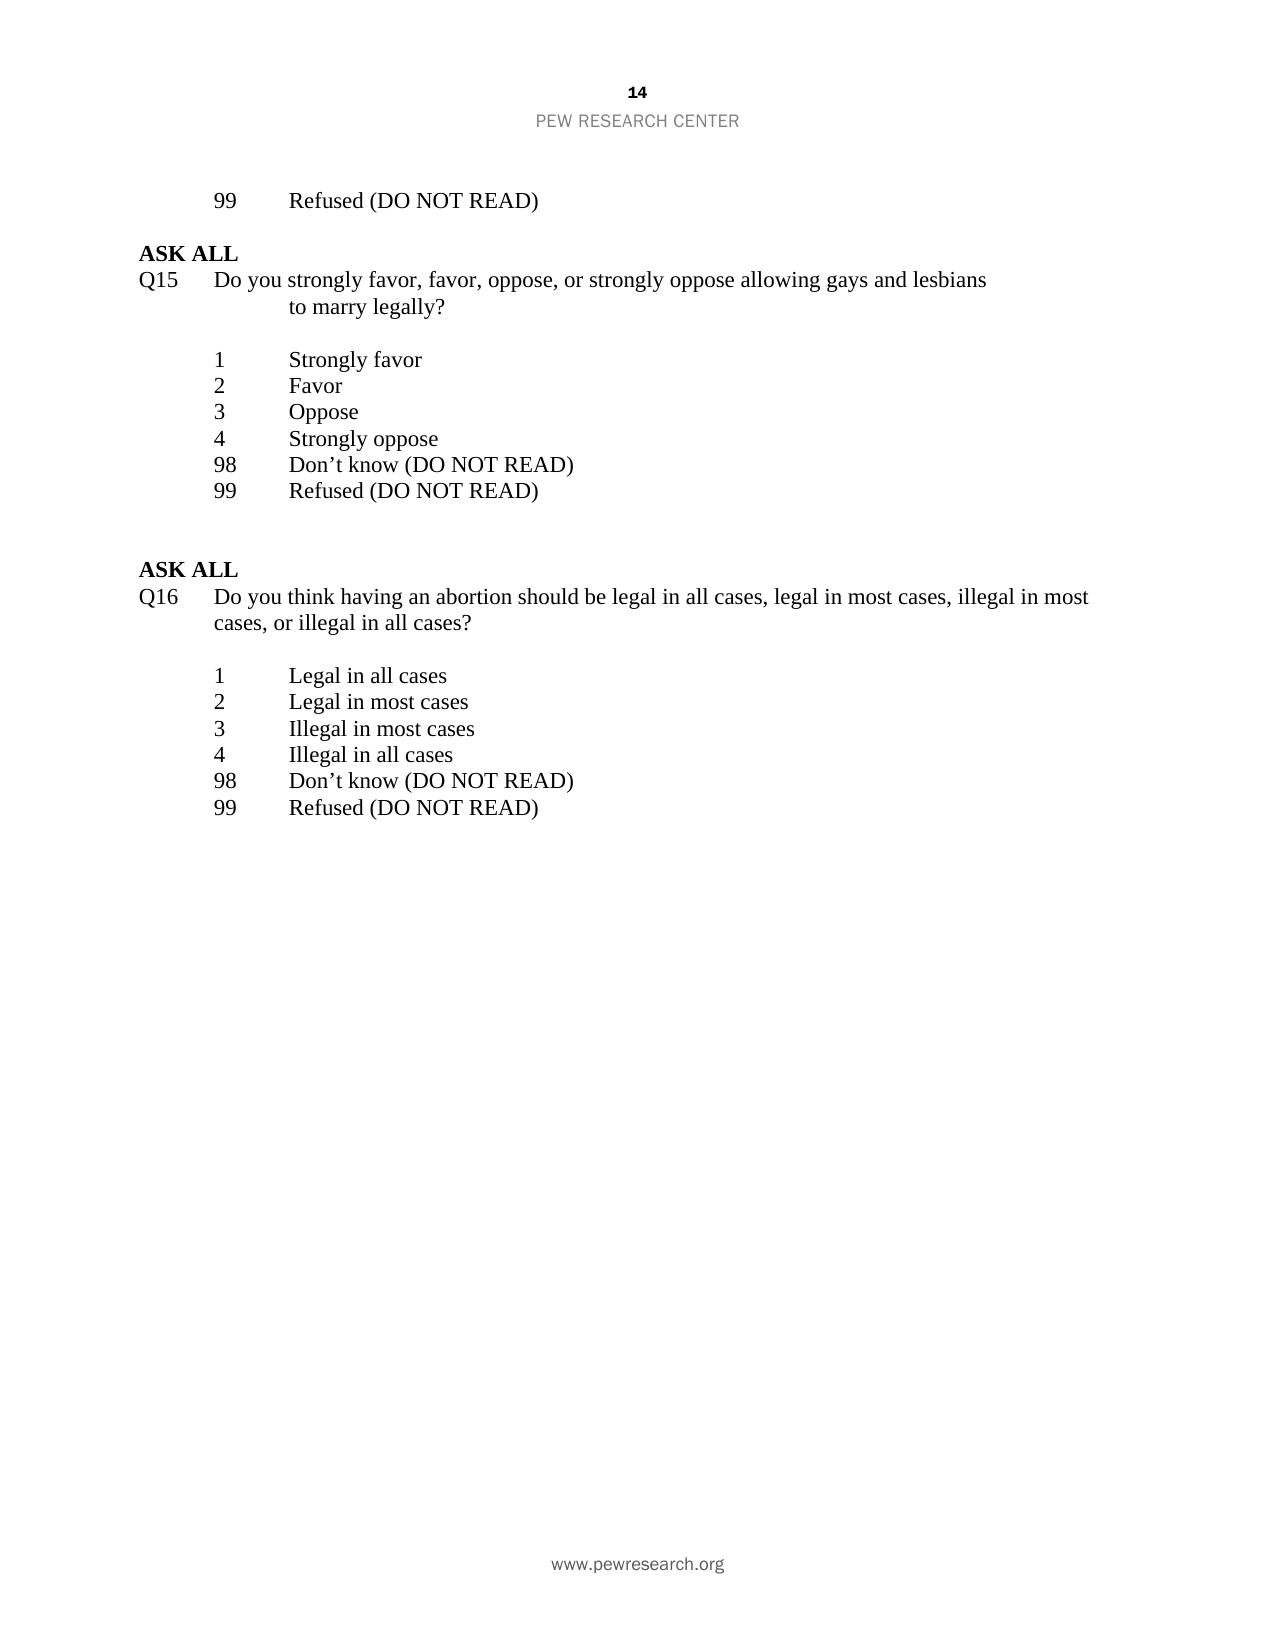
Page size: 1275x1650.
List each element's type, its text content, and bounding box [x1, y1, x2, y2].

text 2 Legal in most cases [139, 688, 1136, 714]
text 1 Legal in all cases [139, 662, 1136, 688]
text ASK ALL [139, 556, 1136, 583]
text 99 Refused (DO NOT READ) [139, 477, 1136, 504]
text to marry legally? [139, 293, 1136, 319]
text Q15 Do you strongly favor, favor, oppose, or strongly oppose allowing gays and lesbians [139, 267, 1136, 293]
text 3 Illegal in most cases [139, 714, 1136, 741]
text 99 Refused (DO NOT READ) [214, 794, 1136, 820]
text Q16 Do you think having an abortion should be legal in all cases, legal in most cases, illegal in most cases, or illegal in all cases? [139, 583, 1136, 636]
text 98 Don’t know (DO NOT READ) [139, 767, 1136, 794]
text 98 Don’t know (DO NOT READ) [139, 451, 1136, 477]
text ASK ALL [139, 240, 1136, 267]
text 4 Strongly oppose [139, 425, 1136, 451]
text 1 Strongly favor [139, 346, 1136, 372]
text 99 Refused (DO NOT READ) [139, 187, 1136, 214]
text 3 Oppose [139, 398, 1136, 425]
text 2 Favor [139, 372, 1136, 398]
text 4 Illegal in all cases [139, 741, 1136, 767]
